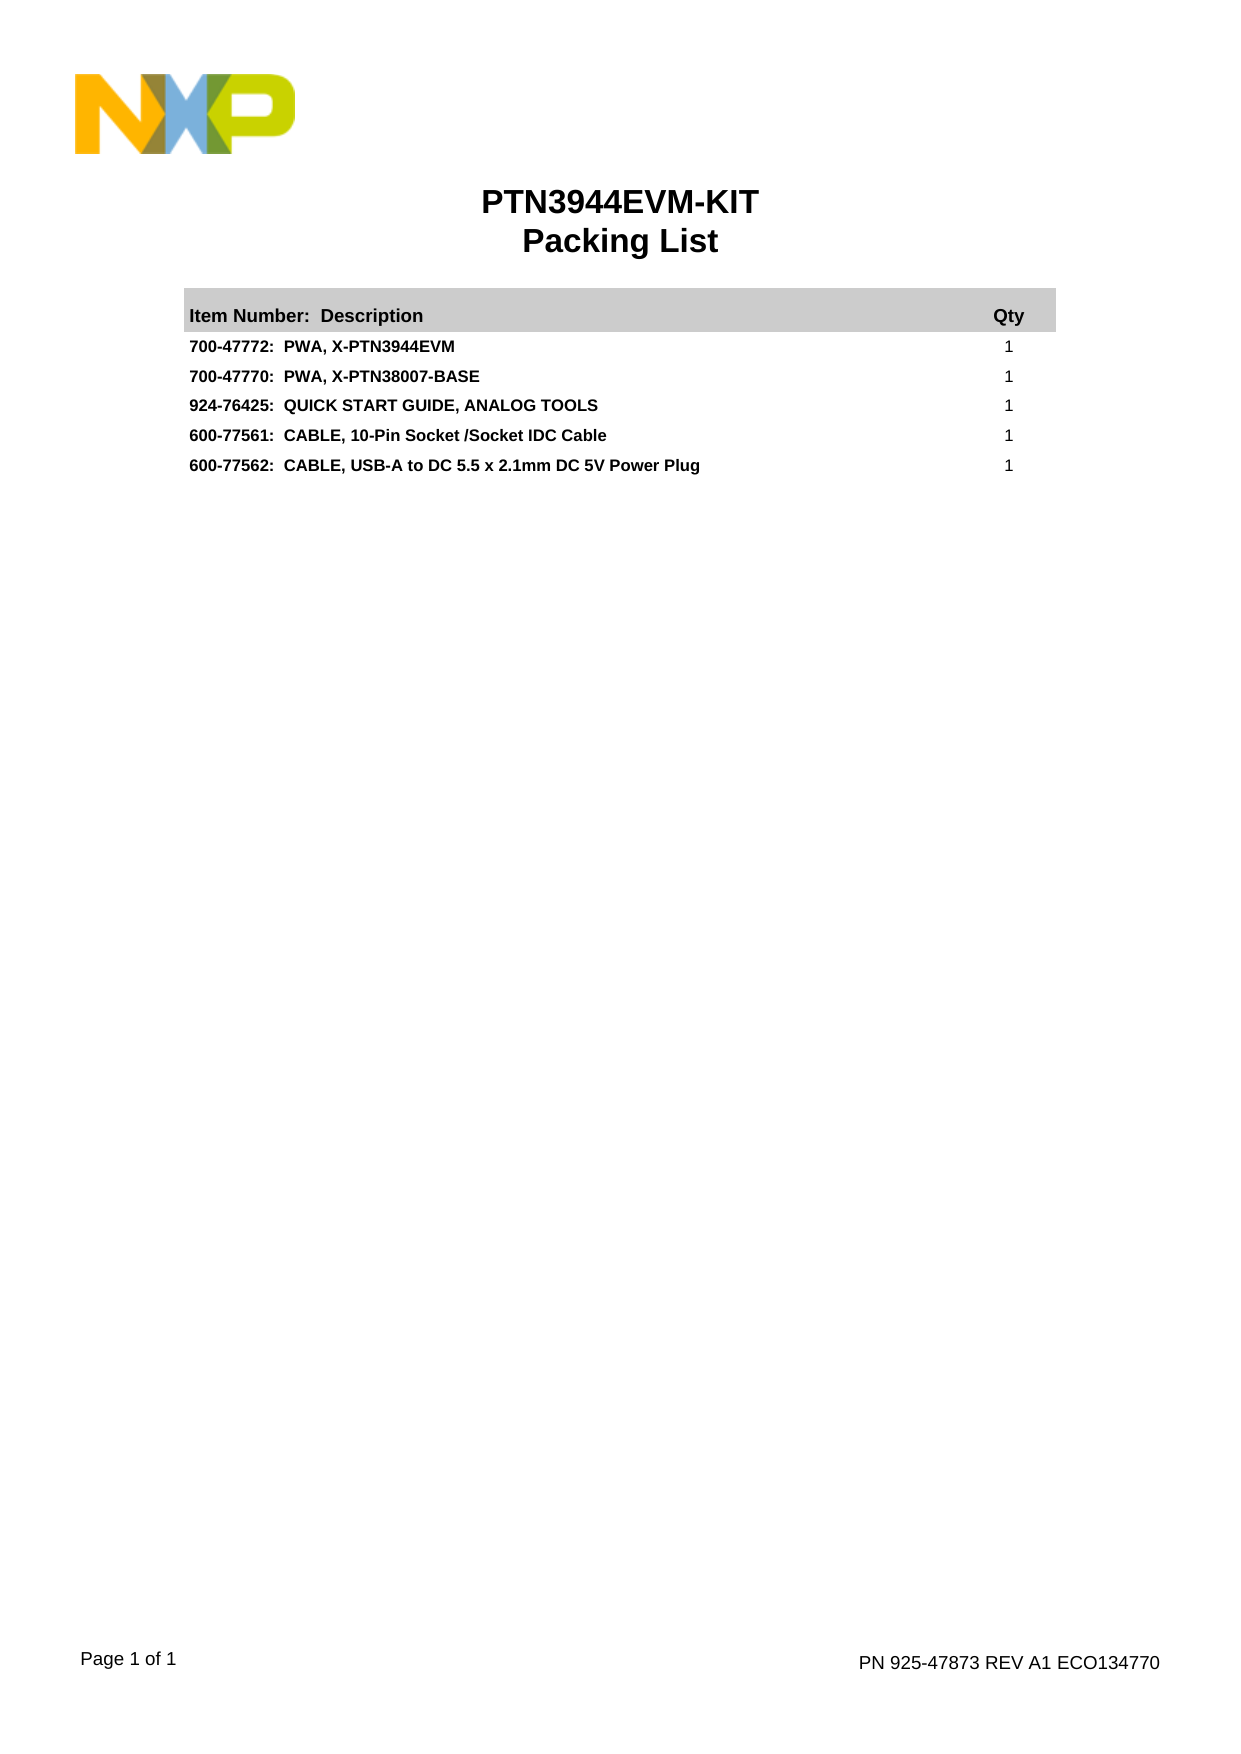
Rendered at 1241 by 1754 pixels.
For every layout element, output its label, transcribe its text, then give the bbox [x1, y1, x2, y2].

table_header Item Number: Description [184, 288, 961, 332]
table_cell 1 [961, 391, 1056, 421]
table_header Qty [961, 288, 1056, 332]
table_cell 600-77562: CABLE, USB-A to DC 5.5 x 2.1mm DC 5V Power Plug [184, 450, 961, 480]
table_cell 924-76425: QUICK START GUIDE, ANALOG TOOLS [184, 391, 961, 421]
table_cell 700-47770: PWA, X-PTN38007-BASE [184, 361, 961, 391]
table_cell 1 [961, 421, 1056, 450]
table_cell 1 [961, 450, 1056, 480]
picture [75, 74, 295, 154]
table_cell 1 [961, 361, 1056, 391]
table_cell 600-77561: CABLE, 10-Pin Socket /Socket IDC Cable [184, 421, 961, 450]
table_cell 1 [961, 332, 1056, 361]
table_cell 700-47772: PWA, X-PTN3944EVM [184, 332, 961, 361]
